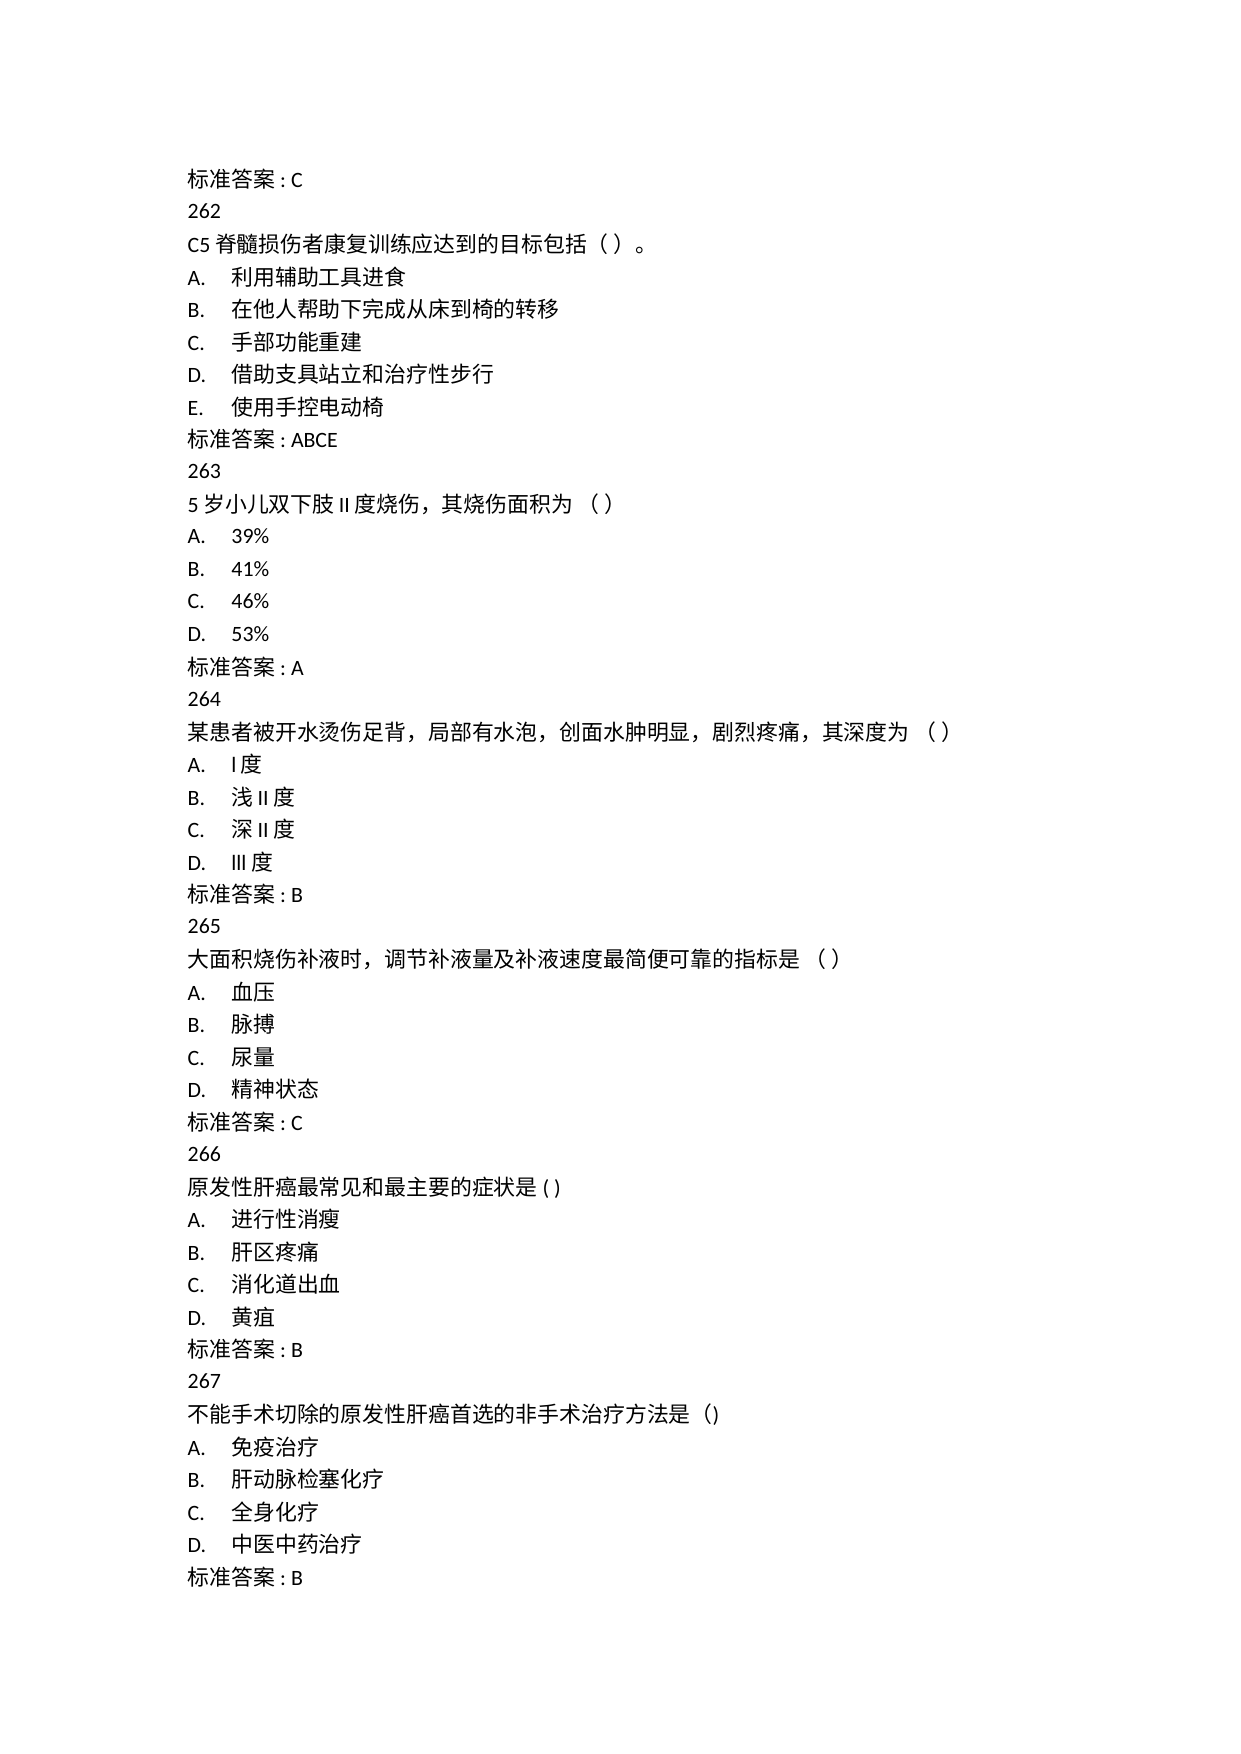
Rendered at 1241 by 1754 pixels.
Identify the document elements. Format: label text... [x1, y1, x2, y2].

text A. 利用辅助工具进食 [187, 259, 1053, 292]
text 5岁小儿双下肢II度烧伤，其烧伤面积为 （ ） [187, 487, 1053, 519]
text 标准答案 : ABCE [187, 422, 1053, 454]
text 266 [187, 1137, 1053, 1169]
text B. 脉搏 [187, 1007, 1053, 1039]
text B. 浅II度 [187, 779, 1053, 812]
text D. 借助支具站立和治疗性步行 [187, 357, 1053, 389]
text B. 41% [187, 552, 1053, 584]
text B. 肝动脉检塞化疗 [187, 1462, 1053, 1494]
text A. 进行性消瘦 [187, 1202, 1053, 1234]
text 标准答案 : B [187, 877, 1053, 909]
text 标准答案 : A [187, 649, 1053, 682]
text A. l度 [187, 747, 1053, 779]
text 不能手术切除的原发性肝癌首选的非手术治疗方法是（) [187, 1397, 1053, 1429]
text C. 消化道出血 [187, 1267, 1053, 1299]
text C. 尿量 [187, 1039, 1053, 1072]
text 原发性肝癌最常见和最主要的症状是 ( ) [187, 1169, 1053, 1202]
text A. 血压 [187, 974, 1053, 1007]
text E. 使用手控电动椅 [187, 389, 1053, 422]
text C. 全身化疗 [187, 1494, 1053, 1527]
text C. 深II度 [187, 812, 1053, 844]
text 262 [187, 194, 1053, 227]
text C. 46% [187, 584, 1053, 617]
text A. 39% [187, 519, 1053, 552]
text C. 手部功能重建 [187, 324, 1053, 357]
text C5脊髓损伤者康复训练应达到的目标包括（ ）。 [187, 227, 1053, 259]
text 267 [187, 1364, 1053, 1397]
text A. 免疫治疗 [187, 1429, 1053, 1462]
text B. 在他人帮助下完成从床到椅的转移 [187, 292, 1053, 324]
text D. 黄疽 [187, 1299, 1053, 1332]
text 264 [187, 682, 1053, 714]
text 标准答案 : C [187, 162, 1053, 194]
text B. 肝区疼痛 [187, 1234, 1053, 1267]
text 265 [187, 909, 1053, 942]
text 大面积烧伤补液时，调节补液量及补液速度最简便可靠的指标是 （ ） [187, 942, 1053, 974]
text D. 精神状态 [187, 1072, 1053, 1104]
text 标准答案 : B [187, 1559, 1053, 1592]
text D. lll度 [187, 844, 1053, 877]
text D. 中医中药治疗 [187, 1527, 1053, 1559]
text 标准答案 : B [187, 1332, 1053, 1364]
text 标准答案 : C [187, 1104, 1053, 1137]
text D. 53% [187, 617, 1053, 649]
text 263 [187, 454, 1053, 487]
text 某患者被开水烫伤足背，局部有水泡，创面水肿明显，剧烈疼痛，其深度为 （ ） [187, 714, 1053, 747]
